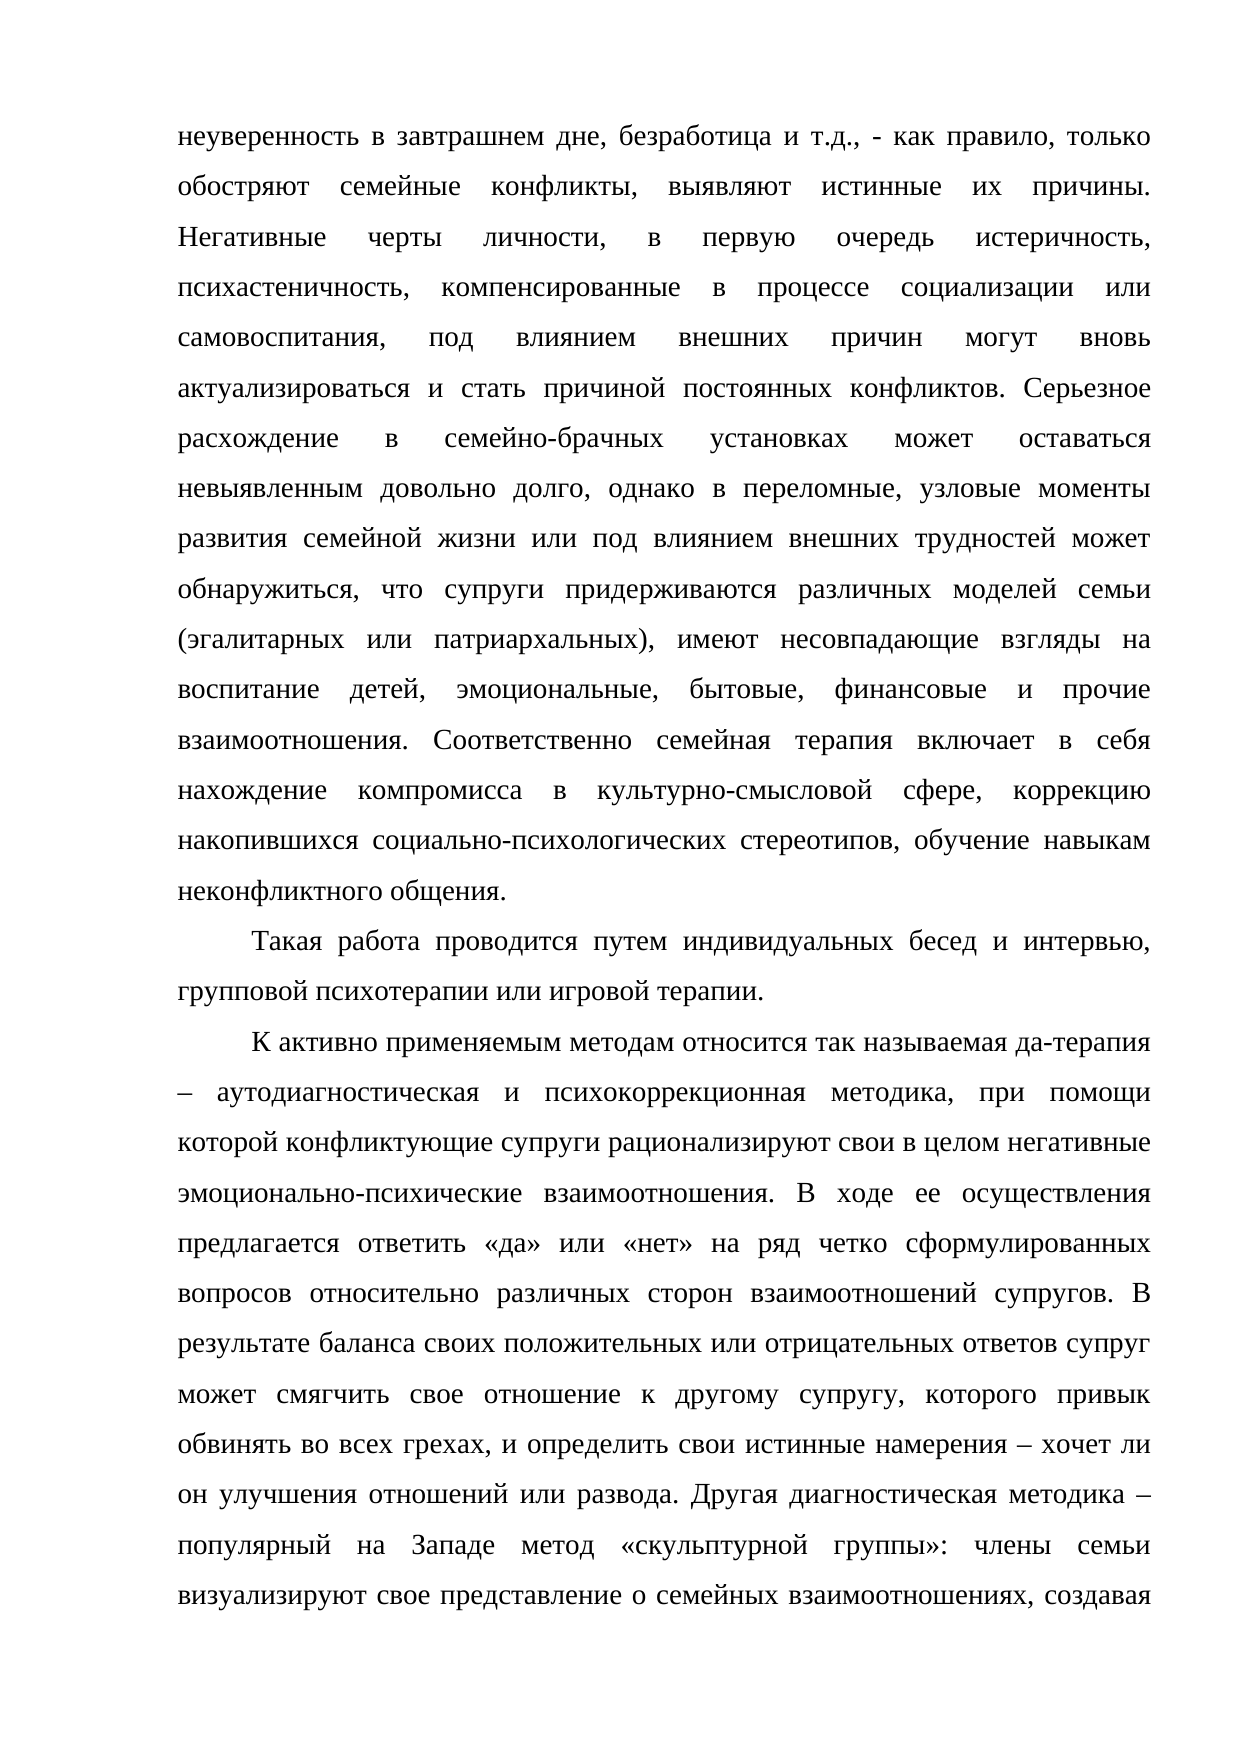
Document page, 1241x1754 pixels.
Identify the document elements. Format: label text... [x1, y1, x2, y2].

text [177, 118, 1152, 906]
text Такая работа проводится путем индивидуальных бесед и интервью, групповой психотерапии или игровой терапии. [177, 923, 1152, 1007]
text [177, 1024, 1152, 1611]
